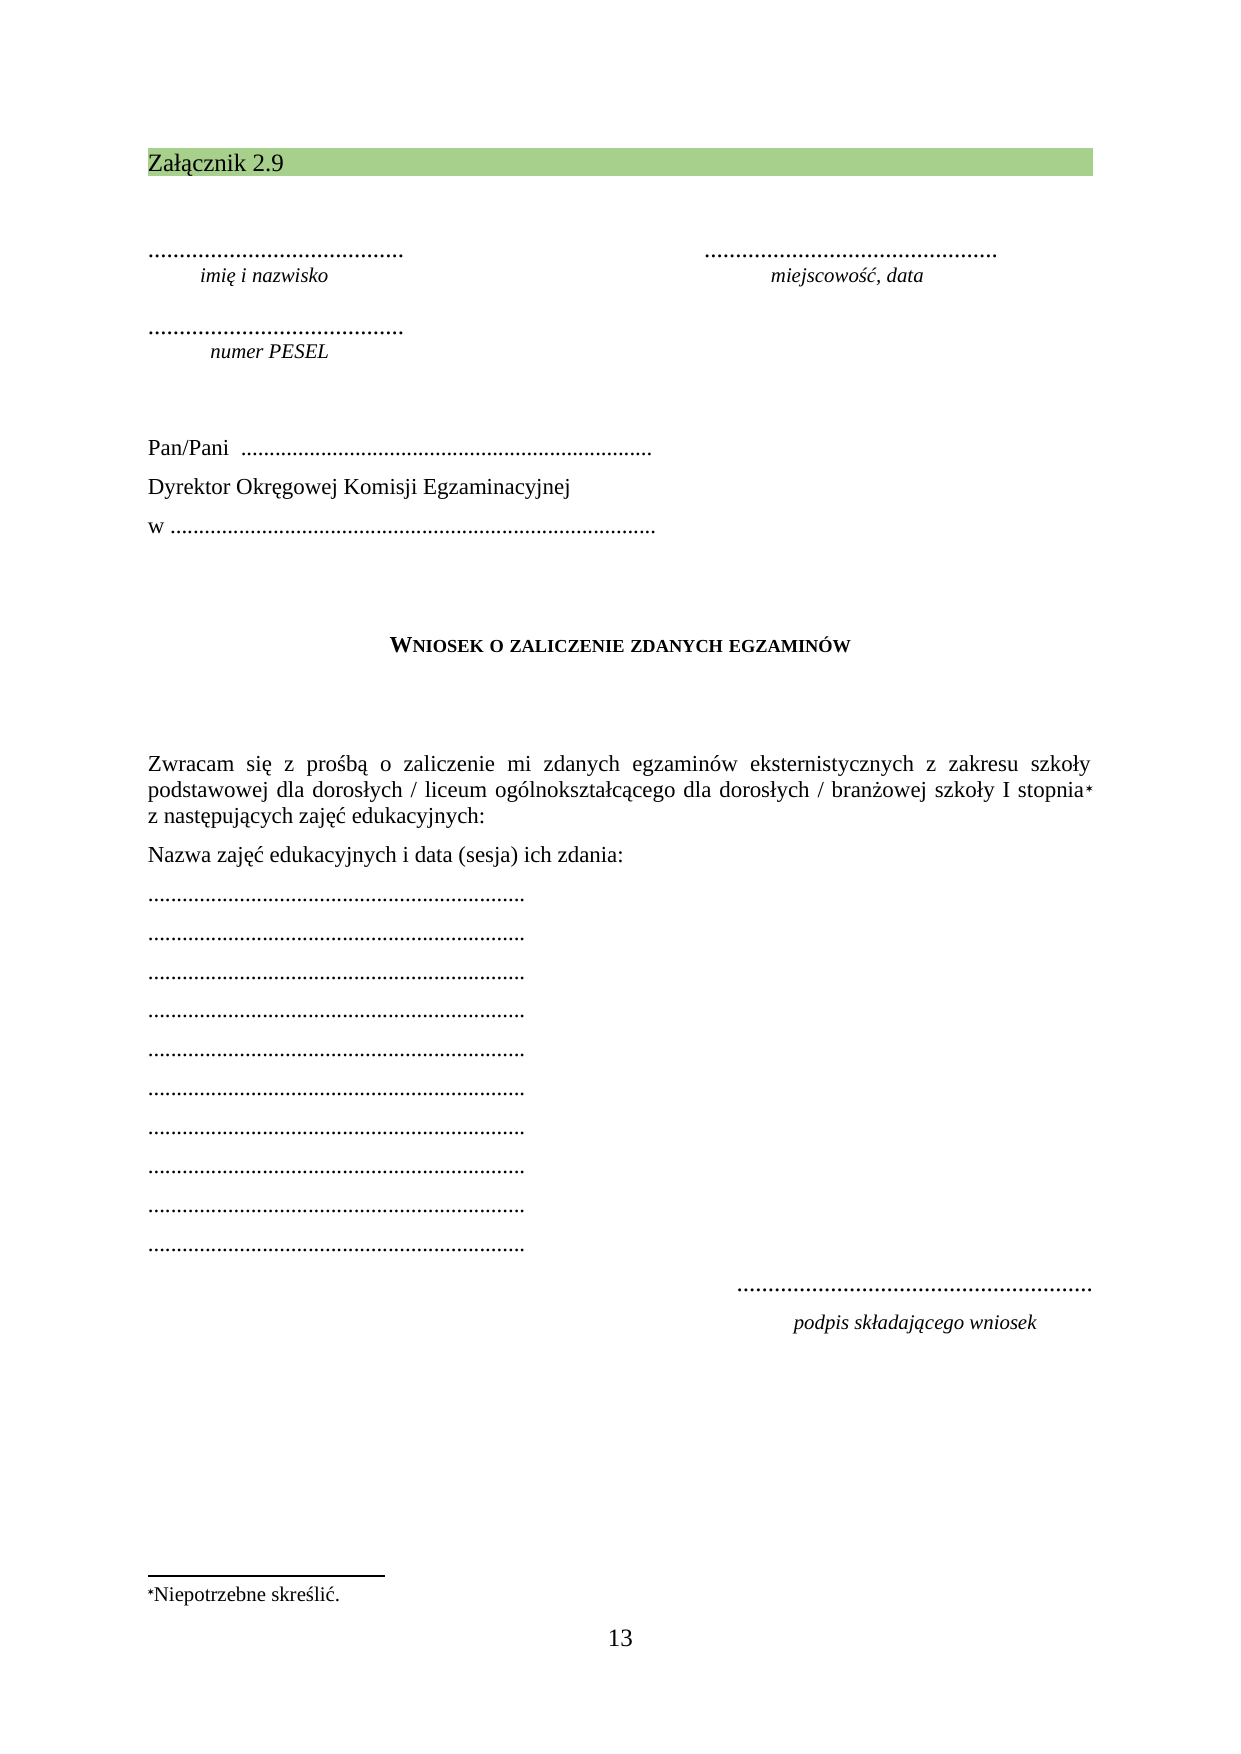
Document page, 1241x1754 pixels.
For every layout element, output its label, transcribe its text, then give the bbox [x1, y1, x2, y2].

text Pan/Pani ........................................................................ [148, 433, 1093, 460]
text Zwracam się z prośbą o zaliczenie mi zdanych egzaminów eksternistycznych z zakresu szkoły podstawowej dla dorosłych / liceum ogólnokształcącego dla dorosłych / branżowej szkoły I stopnia z następujących zajęć edukacyjnych: [148, 749, 1093, 829]
text ......................................... [148, 311, 1093, 339]
text Dyrektor Okręgowej Komisji Egzaminacyjnej [148, 473, 1093, 499]
text Załącznik 2.9 [148, 148, 1093, 176]
text imię i nazwisko miejscowość, data [148, 263, 1093, 287]
text .................................................................. [148, 1230, 1093, 1256]
text .................................................................. [148, 1074, 1093, 1101]
text Nazwa zajęć edukacyjnych i data (sesja) ich zdania: [148, 841, 1093, 867]
text .................................................................. [148, 958, 1093, 984]
text .................................................................. [148, 880, 1093, 906]
text .................................................................. [148, 1152, 1093, 1178]
text .................................................................. [148, 997, 1093, 1023]
text .................................................................. [148, 1191, 1093, 1217]
text numer PESEL [148, 339, 1093, 363]
text .................................................................. [148, 1113, 1093, 1139]
text w ..................................................................................... [148, 512, 1093, 539]
text .................................................................. [148, 919, 1093, 945]
text podpis składającego wniosek [148, 1310, 1093, 1334]
subtitle Wniosek o zaliczenie zdanych egzaminów [148, 631, 1093, 657]
text ......................................... ............................................... [148, 234, 1093, 263]
text ......................................................... [148, 1268, 1093, 1297]
text .................................................................. [148, 1035, 1093, 1062]
